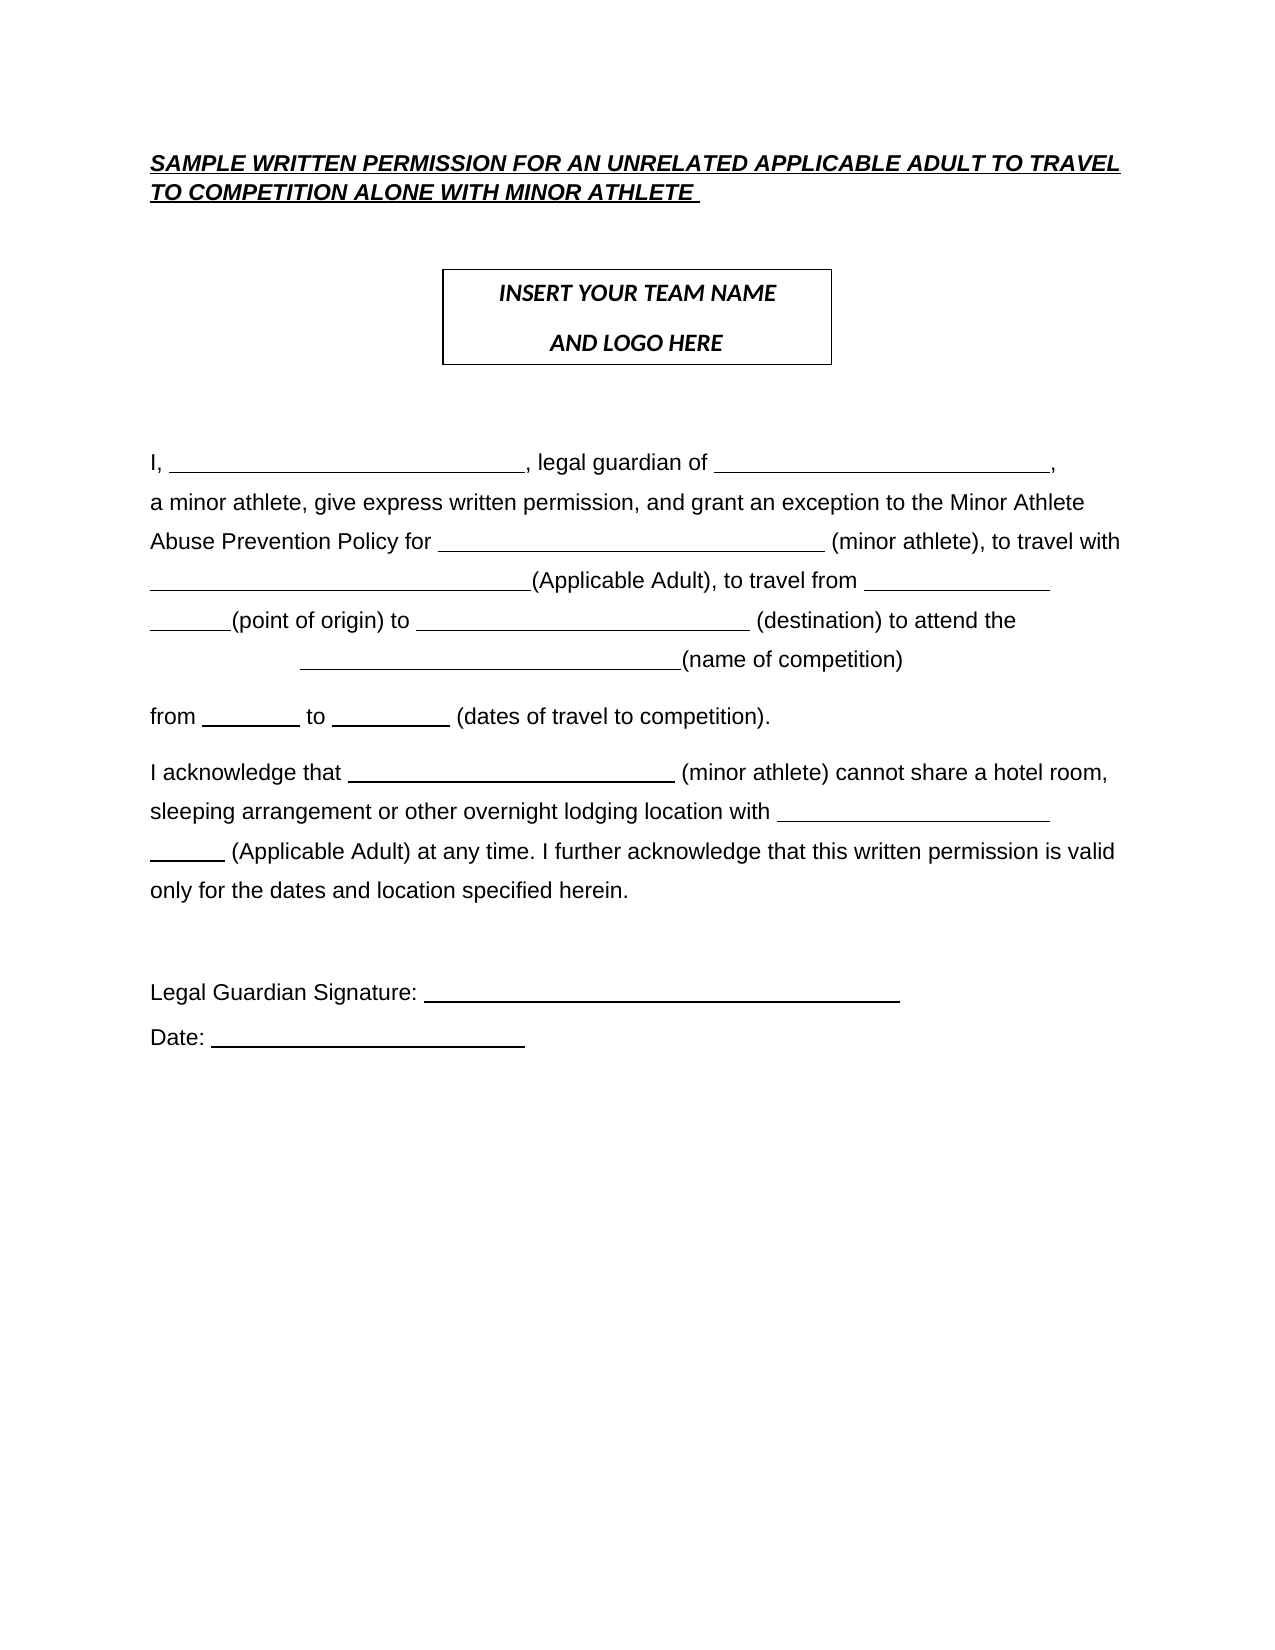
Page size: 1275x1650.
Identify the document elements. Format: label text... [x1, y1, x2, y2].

text I, , legal guardian of , a minor athlete, give express written permission, and grant an exception to the Minor Athlete Abuse Prevention Policy for (minor athlete), to travel with (Applicable Adult), to travel from (point of origin) to (destination) to attend the (name of competition) [150, 449, 1125, 673]
text Date: [150, 1023, 1125, 1050]
text I acknowledge that (minor athlete) cannot share a hotel room, sleeping arrangement or other overnight lodging location with (Applicable Adult) at any time. I further acknowledge that this written permission is valid only for the dates and location specified herein. [150, 759, 1125, 903]
text SAMPLE WRITTEN PERMISSION FOR AN UNRELATED APPLICABLE ADULT TO TRAVEL TO COMPETITION ALONE WITH MINOR ATHLETE [150, 150, 1125, 205]
text from to (dates of travel to competition). [150, 703, 1125, 729]
text Legal Guardian Signature: [150, 978, 1125, 1005]
